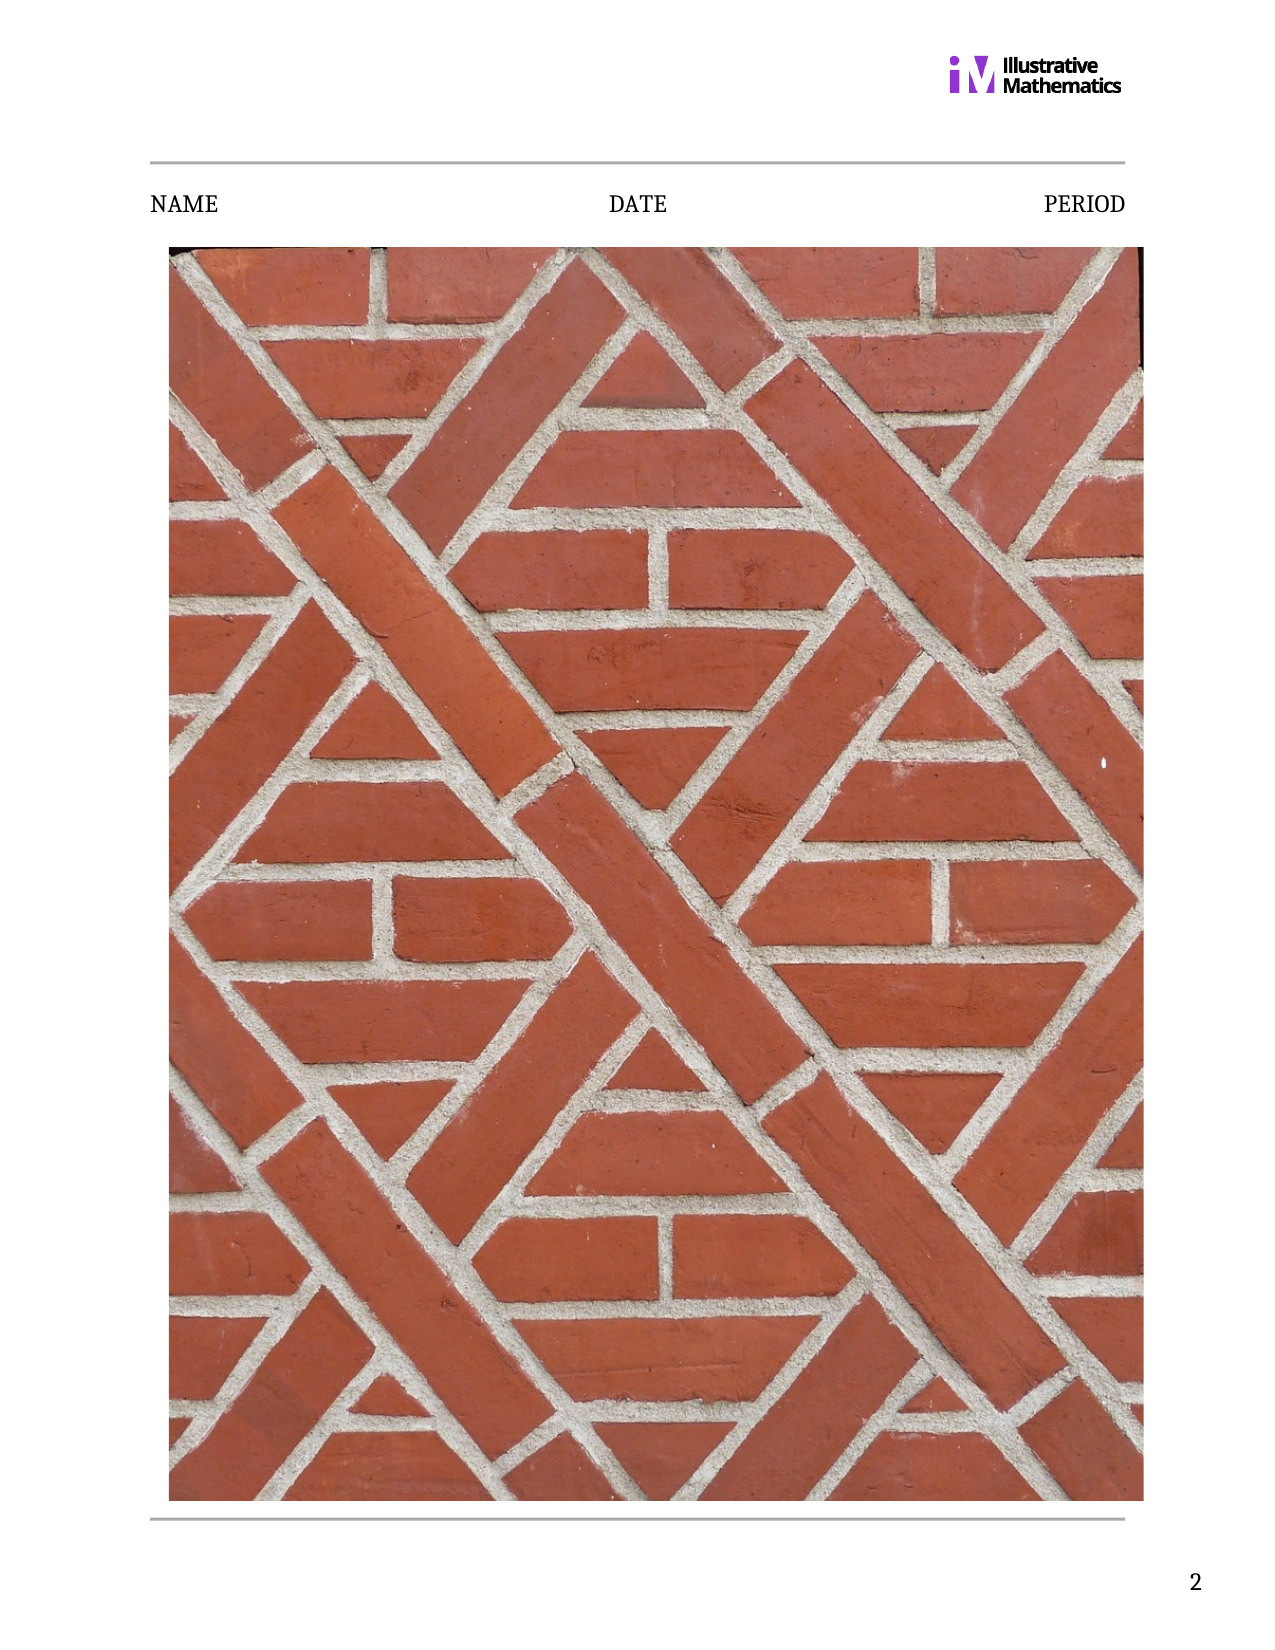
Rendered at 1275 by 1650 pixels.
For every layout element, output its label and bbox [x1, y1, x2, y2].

picture [949, 55, 1121, 93]
picture [168, 247, 1144, 1501]
